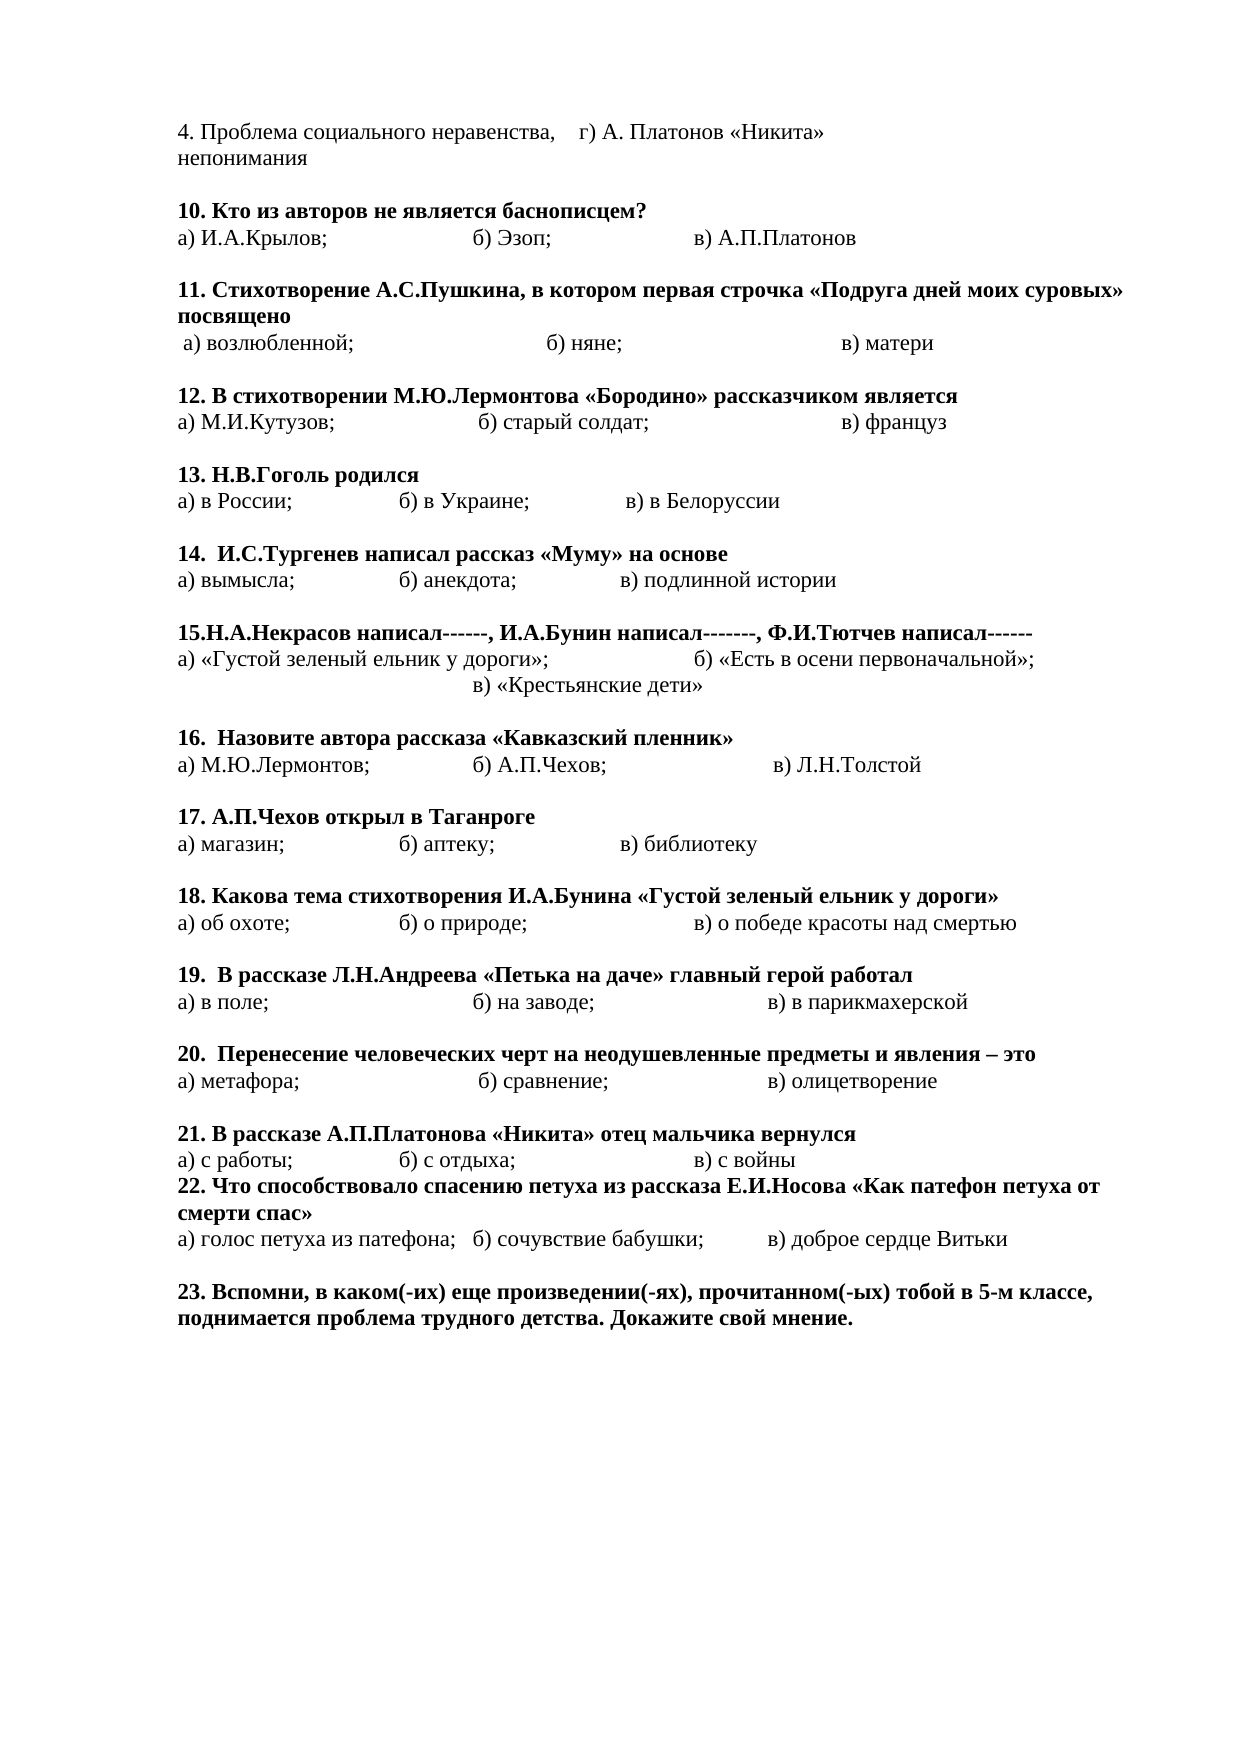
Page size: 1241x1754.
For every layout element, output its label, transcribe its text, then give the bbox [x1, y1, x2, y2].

text а) в поле; б) на заводе; в) в парикмахерской [177, 988, 1152, 1014]
text а) М.Ю.Лермонтов; б) А.П.Чехов; в) Л.Н.Толстой [177, 751, 1152, 777]
text 19. В рассказе Л.Н.Андреева «Петька на даче» главный герой работал [177, 961, 1152, 988]
text а) И.А.Крылов; б) Эзоп; в) А.П.Платонов [177, 223, 1152, 250]
text 18. Какова тема стихотворения И.А.Бунина «Густой зеленый ельник у дороги» [177, 882, 1152, 909]
table_cell 4. Проблема социального неравенства, непонимания [166, 118, 568, 171]
text 13. Н.В.Гоголь родился [177, 461, 1152, 487]
text а) в России; б) в Украине; в) в Белоруссии [177, 487, 1152, 513]
text а) голос петуха из патефона; б) сочувствие бабушки; в) доброе сердце Витьки [177, 1225, 1152, 1251]
text 14. И.С.Тургенев написал рассказ «Муму» на основе [177, 540, 1152, 566]
text а) метафора; б) сравнение; в) олицетворение [177, 1067, 1152, 1093]
text а) об охоте; б) о природе; в) о победе красоты над смертью [177, 909, 1152, 935]
text 20. Перенесение человеческих черт на неодушевленные предметы и явления – это [177, 1041, 1152, 1067]
text 15.Н.А.Некрасов написал------, И.А.Бунин написал-------, Ф.И.Тютчев написал------ [177, 619, 1152, 645]
text 11. Стихотворение А.С.Пушкина, в котором первая строчка «Подруга дней моих суровых» посвящено [177, 276, 1152, 329]
text 22. Что способствовало спасению петуха из рассказа Е.И.Носова «Как патефон петуха от смерти спас» [177, 1172, 1152, 1225]
text а) магазин; б) аптеку; в) библиотеку [177, 830, 1152, 856]
text а) «Густой зеленый ельник у дороги»; б) «Есть в осени первоначальной»; в) «Крестьянские дети» [177, 645, 1152, 698]
text 12. В стихотворении М.Ю.Лермонтова «Бородино» рассказчиком является [177, 382, 1152, 408]
text 16. Назовите автора рассказа «Кавказский пленник» [177, 724, 1152, 751]
text 17. А.П.Чехов открыл в Таганроге [177, 803, 1152, 830]
text 21. В рассказе А.П.Платонова «Никита» отец мальчика вернулся [177, 1119, 1152, 1146]
text а) вымысла; б) анекдота; в) подлинной истории [177, 566, 1152, 592]
text а) М.И.Кутузов; б) старый солдат; в) француз [177, 408, 1152, 434]
text а) с работы; б) с отдыха; в) с войны [177, 1146, 1152, 1172]
table_cell г) А. Платонов «Никита» [568, 118, 969, 171]
text а) возлюбленной; б) няне; в) матери [177, 329, 1152, 355]
text 23. Вспомни, в каком(-их) еще произведении(-ях), прочитанном(-ых) тобой в 5-м классе, поднимается проблема трудного детства. Докажите свой мнение. [177, 1278, 1152, 1330]
text 10. Кто из авторов не является баснописцем? [177, 197, 1152, 223]
